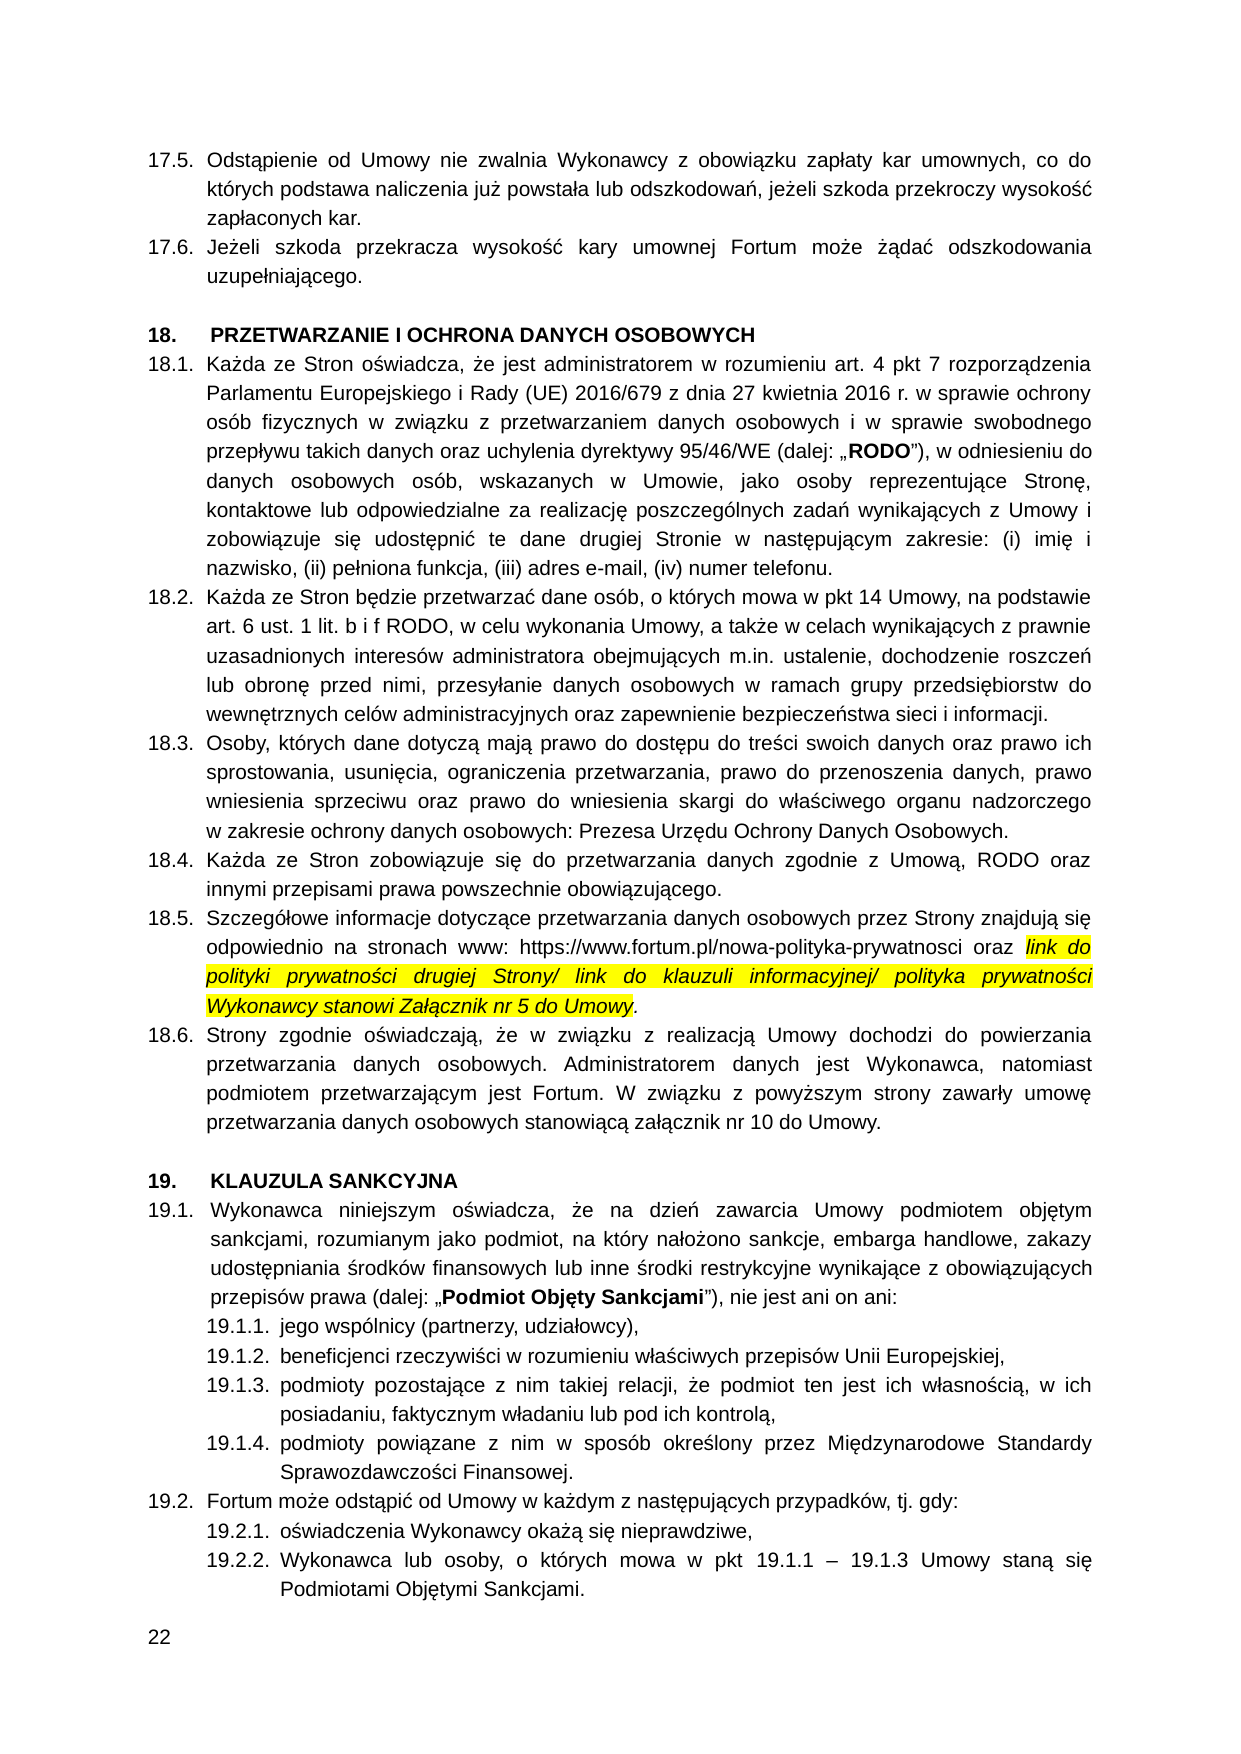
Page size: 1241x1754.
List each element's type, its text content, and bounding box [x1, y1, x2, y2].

list Szczegółowe informacje dotyczące przetwarzania danych osobowych przez Strony znajdują się odpowiednio na stronach www: https://www.fortum.pl/nowa-polityka-prywatnosci oraz link do polityki prywatności drugiej Strony/ link do klauzuli informacyjnej/ polityka prywatności Wykonawcy stanowi Załącznik nr 5 do Umowy. [148, 906, 1093, 1017]
list Fortum może odstąpić od Umowy w każdym z następujących przypadków, tj. gdy: [148, 1489, 1093, 1513]
list Jeżeli szkoda przekracza wysokość kary umownej Fortum może żądać odszkodowania uzupełniającego. [148, 235, 1093, 288]
list podmioty pozostające z nim takiej relacji, że podmiot ten jest ich własnością, w ich posiadaniu, faktycznym władaniu lub pod ich kontrolą, [206, 1373, 1093, 1426]
list Każda ze Stron będzie przetwarzać dane osób, o których mowa w pkt 14 Umowy, na podstawie art. 6 ust. 1 lit. b i f RODO, w celu wykonania Umowy, a także w celach wynikających z prawnie uzasadnionych interesów administratora obejmujących m.in. ustalenie, dochodzenie roszczeń lub obronę przed nimi, przesyłanie danych osobowych w ramach grupy przedsiębiorstw do wewnętrznych celów administracyjnych oraz zapewnienie bezpieczeństwa sieci i informacji. [148, 585, 1093, 726]
list jego wspólnicy (partnerzy, udziałowcy), [206, 1314, 1093, 1338]
list beneficjenci rzeczywiści w rozumieniu właściwych przepisów Unii Europejskiej, [206, 1343, 1093, 1367]
list Wykonawca lub osoby, o których mowa w pkt 19.1.1 – 19.1.3 Umowy staną się Podmiotami Objętymi Sankcjami. [206, 1548, 1093, 1601]
list podmioty powiązane z nim w sposób określony przez Międzynarodowe Standardy Sprawozdawczości Finansowej. [206, 1431, 1093, 1484]
list Każda ze Stron zobowiązuje się do przetwarzania danych zgodnie z Umową, RODO oraz innymi przepisami prawa powszechnie obowiązującego. [148, 848, 1093, 901]
subtitle PRZETWARZANIE I OCHRONA DANYCH OSOBOWYCH [148, 323, 1093, 347]
list Strony zgodnie oświadczają, że w związku z realizacją Umowy dochodzi do powierzania przetwarzania danych osobowych. Administratorem danych jest Wykonawca, natomiast podmiotem przetwarzającym jest Fortum. W związku z powyższym strony zawarły umowę przetwarzania danych osobowych stanowiącą załącznik nr 10 do Umowy. [148, 1023, 1093, 1134]
list Każda ze Stron oświadcza, że jest administratorem w rozumieniu art. 4 pkt 7 rozporządzenia Parlamentu Europejskiego i Rady (UE) 2016/679 z dnia 27 kwietnia 2016 r. w sprawie ochrony osób fizycznych w związku z przetwarzaniem danych osobowych i w sprawie swobodnego przepływu takich danych oraz uchylenia dyrektywy 95/46/WE (dalej: „RODO”), w odniesieniu do danych osobowych osób, wskazanych w Umowie, jako osoby reprezentujące Stronę, kontaktowe lub odpowiedzialne za realizację poszczególnych zadań wynikających z Umowy i zobowiązuje się udostępnić te dane drugiej Stronie w następującym zakresie: (i) imię i nazwisko, (ii) pełniona funkcja, (iii) adres e-mail, (iv) numer telefonu. [148, 352, 1093, 580]
list Wykonawca niniejszym oświadcza, że na dzień zawarcia Umowy podmiotem objętym sankcjami, rozumianym jako podmiot, na który nałożono sankcje, embarga handlowe, zakazy udostępniania środków finansowych lub inne środki restrykcyjne wynikające z obowiązujących przepisów prawa (dalej: „Podmiot Objęty Sankcjami”), nie jest ani on ani: [148, 1198, 1093, 1309]
list Osoby, których dane dotyczą mają prawo do dostępu do treści swoich danych oraz prawo ich sprostowania, usunięcia, ograniczenia przetwarzania, prawo do przenoszenia danych, prawo wniesienia sprzeciwu oraz prawo do wniesienia skargi do właściwego organu nadzorczego w zakresie ochrony danych osobowych: Prezesa Urzędu Ochrony Danych Osobowych. [148, 731, 1093, 842]
list oświadczenia Wykonawcy okażą się nieprawdziwe, [206, 1518, 1093, 1542]
list Odstąpienie od Umowy nie zwalnia Wykonawcy z obowiązku zapłaty kar umownych, co do których podstawa naliczenia już powstała lub odszkodowań, jeżeli szkoda przekroczy wysokość zapłaconych kar. [148, 148, 1093, 230]
subtitle KLAUZULA SANKCYJNA [148, 1168, 1093, 1192]
